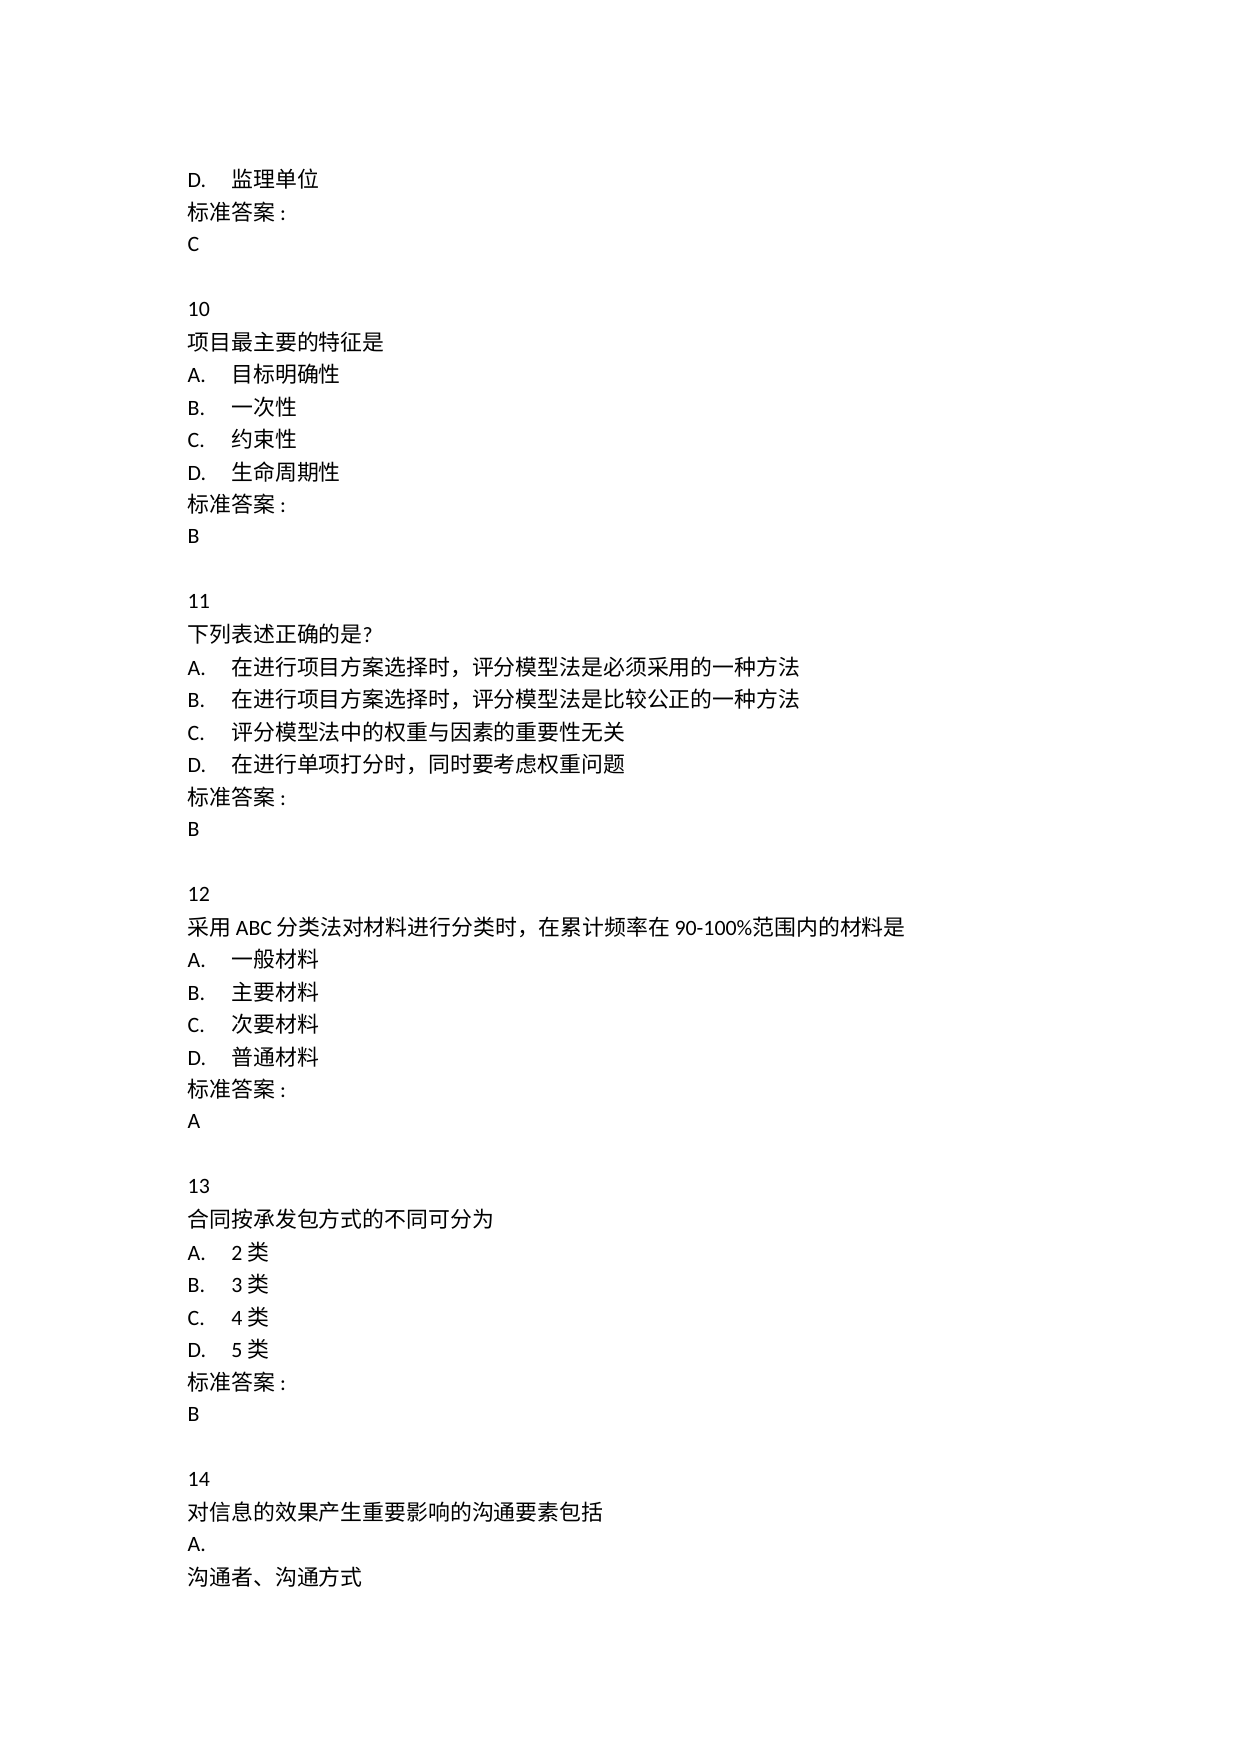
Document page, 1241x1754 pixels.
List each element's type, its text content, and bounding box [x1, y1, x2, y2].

text 标准答案 : [187, 194, 1053, 227]
text C [187, 227, 1053, 259]
text C. 评分模型法中的权重与因素的重要性无关 [187, 714, 1053, 747]
text C. 约束性 [187, 422, 1053, 454]
text 13 [187, 1169, 1053, 1202]
text B. 主要材料 [187, 974, 1053, 1007]
text 采用ABC分类法对材料进行分类时，在累计频率在90-100%范围内的材料是 [187, 909, 1053, 942]
text B. 在进行项目方案选择时，评分模型法是比较公正的一种方法 [187, 682, 1053, 714]
text D. 5类 [187, 1332, 1053, 1364]
text C. 4类 [187, 1299, 1053, 1332]
text A. [187, 1527, 1053, 1559]
text A. 在进行项目方案选择时，评分模型法是必须采用的一种方法 [187, 649, 1053, 682]
text D. 普通材料 [187, 1039, 1053, 1072]
text 10 [187, 292, 1053, 324]
text B. 一次性 [187, 389, 1053, 422]
text A [187, 1104, 1053, 1137]
text D. 生命周期性 [187, 454, 1053, 487]
text 沟通者、沟通方式 [187, 1559, 1053, 1592]
text 合同按承发包方式的不同可分为 [187, 1202, 1053, 1234]
text A. 目标明确性 [187, 357, 1053, 389]
text 标准答案 : [187, 779, 1053, 812]
text 对信息的效果产生重要影响的沟通要素包括 [187, 1494, 1053, 1527]
text B [187, 1397, 1053, 1429]
text 12 [187, 877, 1053, 909]
text B [187, 812, 1053, 844]
text 下列表述正确的是? [187, 617, 1053, 649]
text B [187, 519, 1053, 552]
text B. 3类 [187, 1267, 1053, 1299]
text 11 [187, 584, 1053, 617]
text D. 监理单位 [187, 162, 1053, 194]
text D. 在进行单项打分时，同时要考虑权重问题 [187, 747, 1053, 779]
text A. 2类 [187, 1234, 1053, 1267]
text A. 一般材料 [187, 942, 1053, 974]
text 项目最主要的特征是 [187, 324, 1053, 357]
text 标准答案 : [187, 1072, 1053, 1104]
text C. 次要材料 [187, 1007, 1053, 1039]
text 标准答案 : [187, 487, 1053, 519]
text 标准答案 : [187, 1364, 1053, 1397]
text 14 [187, 1462, 1053, 1494]
